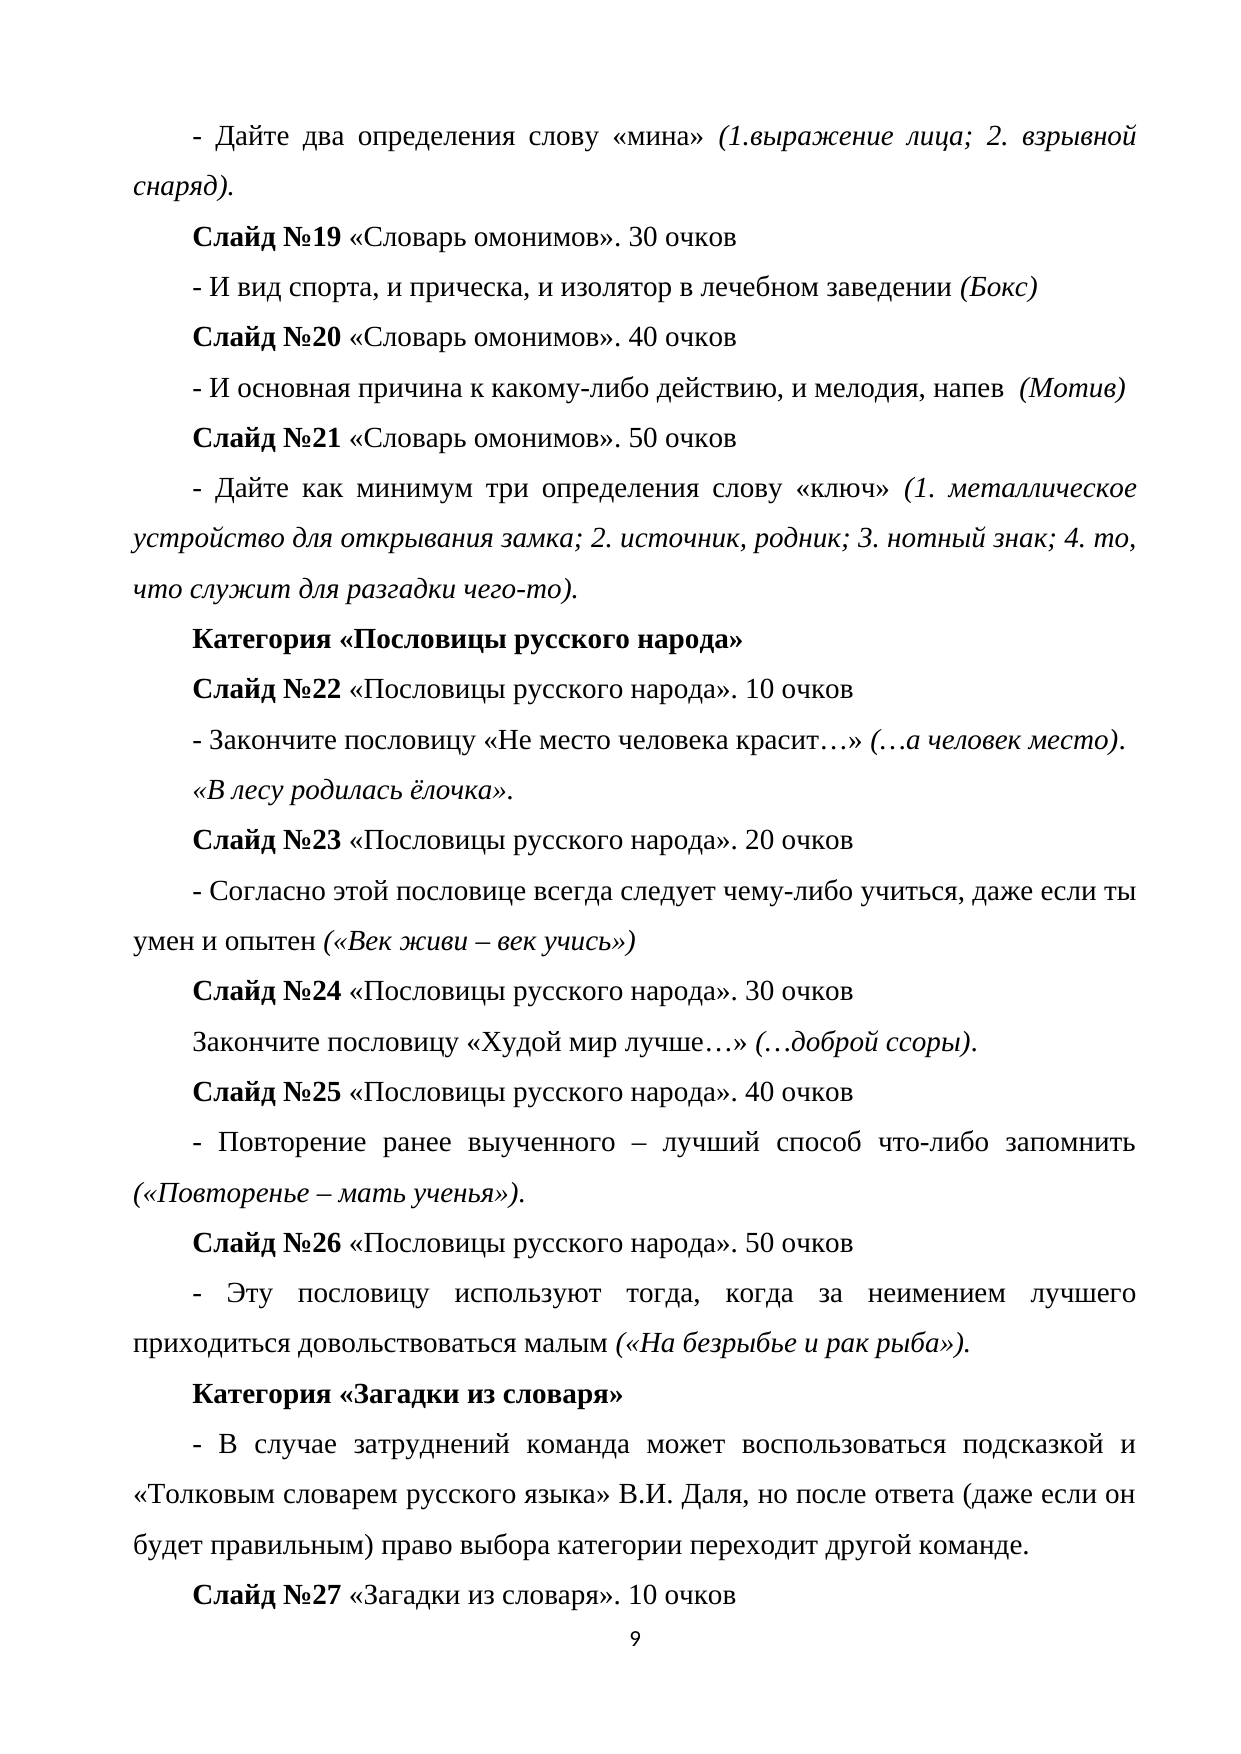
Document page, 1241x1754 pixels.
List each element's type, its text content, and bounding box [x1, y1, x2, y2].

text Слайд №21 «Словарь омонимов». 50 очков [133, 420, 1137, 453]
text - Дайте два определения слову «мина» (1.выражение лица; 2. взрывной снаряд). [133, 118, 1137, 202]
text - В случае затруднений команда может воспользоваться подсказкой и «Толковым словарем русского языка» В.И. Даля, но после ответа (даже если он будет правильным) право выбора категории переходит другой команде. [133, 1426, 1137, 1560]
text Категория «Пословицы русского народа» [133, 621, 1137, 655]
text - Повторение ранее выученного – лучший способ что-либо запомнить («Повторенье – мать ученья»). [133, 1124, 1137, 1208]
text «В лесу родилась ёлочка». [133, 772, 1137, 806]
text Слайд №19 «Словарь омонимов». 30 очков [133, 219, 1137, 252]
text Закончите пословицу «Худой мир лучше…» (…доброй ссоры). [133, 1024, 1137, 1057]
text - И вид спорта, и прическа, и изолятор в лечебном заведении (Бокс) [133, 269, 1137, 303]
text Слайд №26 «Пословицы русского народа». 50 очков [133, 1225, 1137, 1258]
text - Дайте как минимум три определения слову «ключ» (1. металлическое устройство для открывания замка; 2. источник, родник; 3. нотный знак; 4. то, что служит для разгадки чего-то). [133, 470, 1137, 604]
text Слайд №23 «Пословицы русского народа». 20 очков [133, 822, 1137, 856]
text - Закончите пословицу «Не место человека красит…» (…а человек место). [133, 722, 1137, 755]
text Слайд №27 «Загадки из словаря». 10 очков [133, 1577, 1137, 1611]
text Слайд №22 «Пословицы русского народа». 10 очков [133, 672, 1137, 705]
text Слайд №20 «Словарь омонимов». 40 очков [133, 319, 1137, 353]
text Слайд №24 «Пословицы русского народа». 30 очков [133, 973, 1137, 1007]
text - Согласно этой пословице всегда следует чему-либо учиться, даже если ты умен и опытен («Век живи – век учись») [133, 873, 1137, 957]
text Слайд №25 «Пословицы русского народа». 40 очков [133, 1074, 1137, 1108]
text - И основная причина к какому-либо действию, и мелодия, напев (Мотив) [133, 370, 1137, 403]
text Категория «Загадки из словаря» [133, 1376, 1137, 1409]
text - Эту пословицу используют тогда, когда за неимением лучшего приходиться довольствоваться малым («На безрыбье и рак рыба»). [133, 1275, 1137, 1359]
